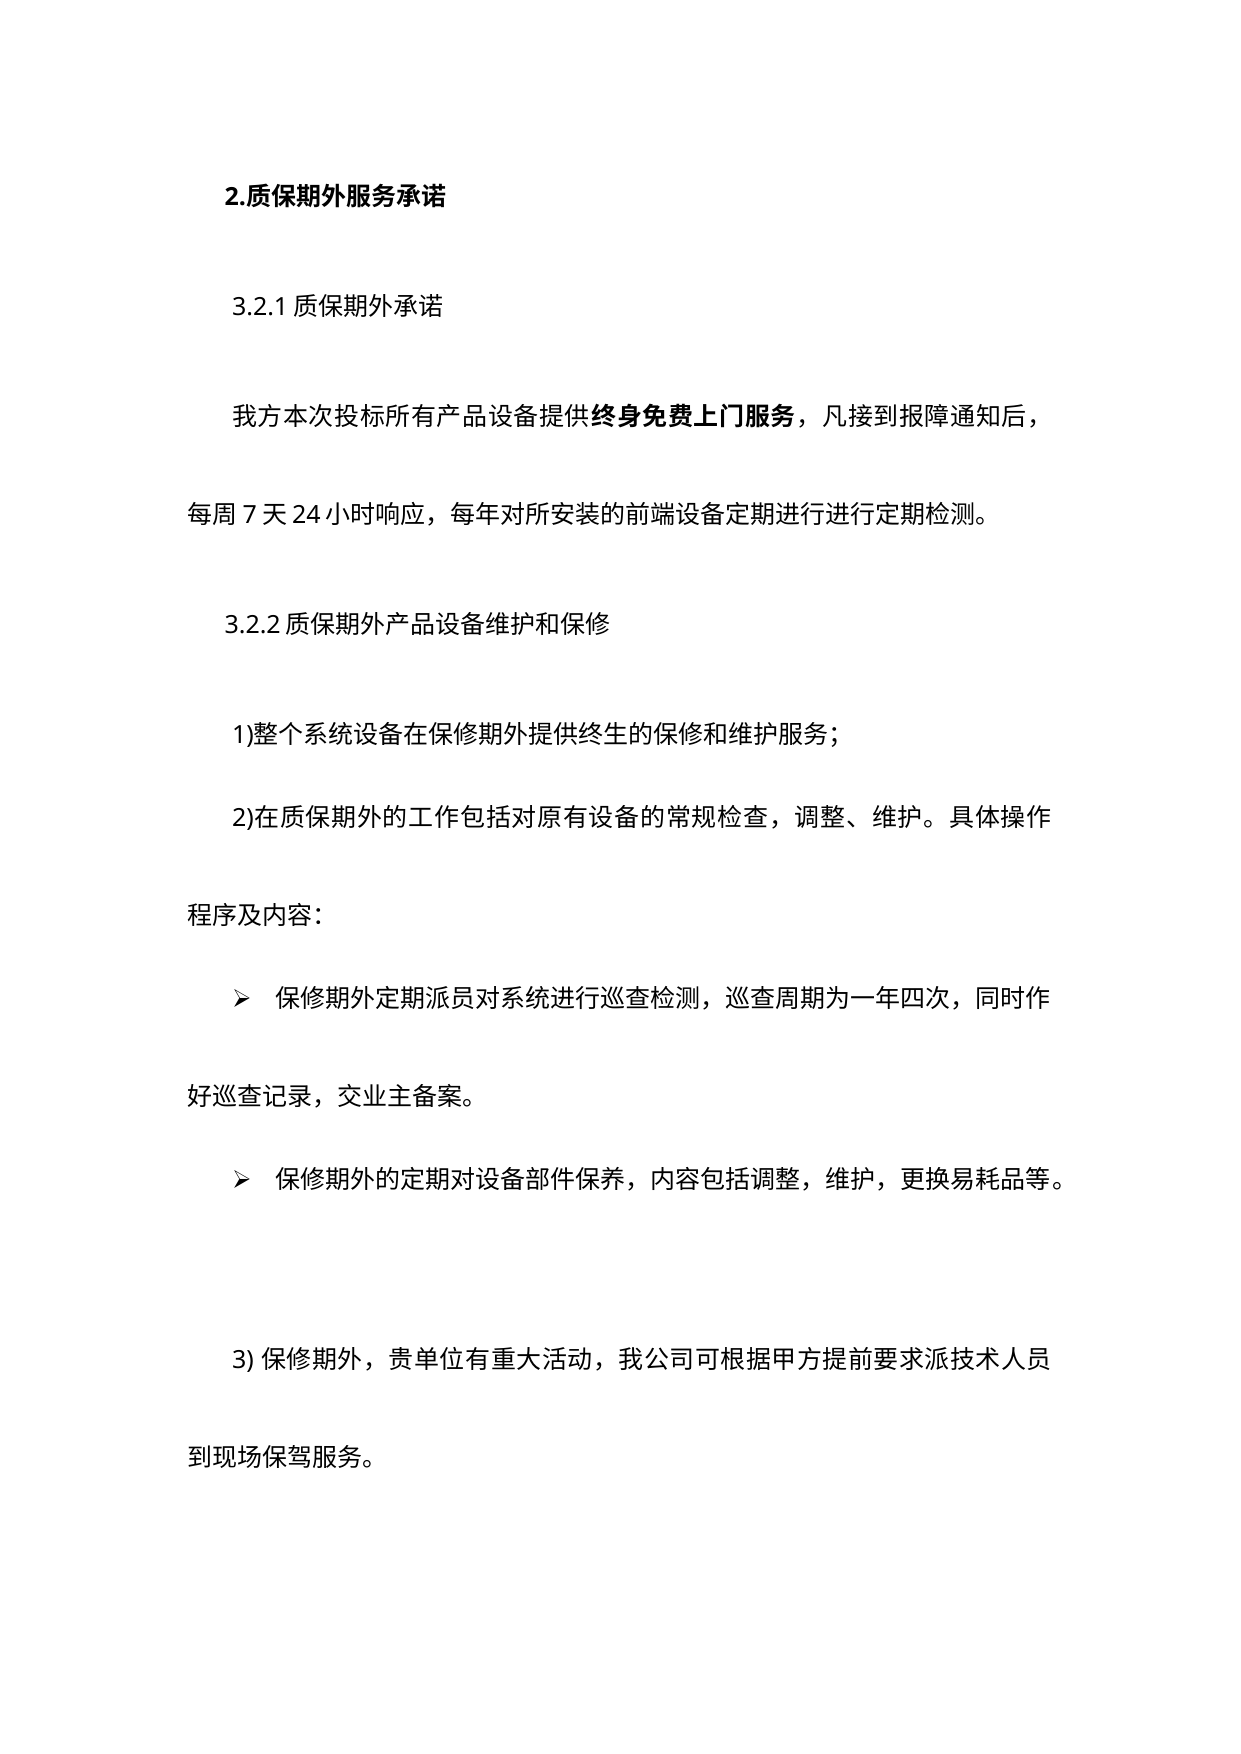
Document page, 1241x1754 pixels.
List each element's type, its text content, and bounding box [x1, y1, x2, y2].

text 我方本次投标所有产品设备提供终身免费上门服务，凡接到报障通知后，每周7天24小时响应，每年对所安装的前端设备定期进行进行定期检测。 [187, 382, 1053, 545]
subtitle 3.2.2质保期外产品设备维护和保修 [187, 590, 1053, 655]
list 保修期外定期派员对系统进行巡查检测，巡查周期为一年四次，同时作好巡查记录，交业主备案。 [187, 964, 1053, 1127]
text 3) 保修期外，贵单位有重大活动，我公司可根据甲方提前要求派技术人员到现场保驾服务。 [187, 1325, 1053, 1488]
list 保修期外的定期对设备部件保养，内容包括调整，维护，更换易耗品等。 [187, 1145, 1053, 1307]
subtitle 3.2.1质保期外承诺 [232, 272, 1053, 337]
subtitle 2.质保期外服务承诺 [187, 162, 1053, 227]
text 1)整个系统设备在保修期外提供终生的保修和维护服务； [187, 700, 1053, 765]
text 2)在质保期外的工作包括对原有设备的常规检查，调整、维护。具体操作程序及内容： [187, 783, 1053, 946]
